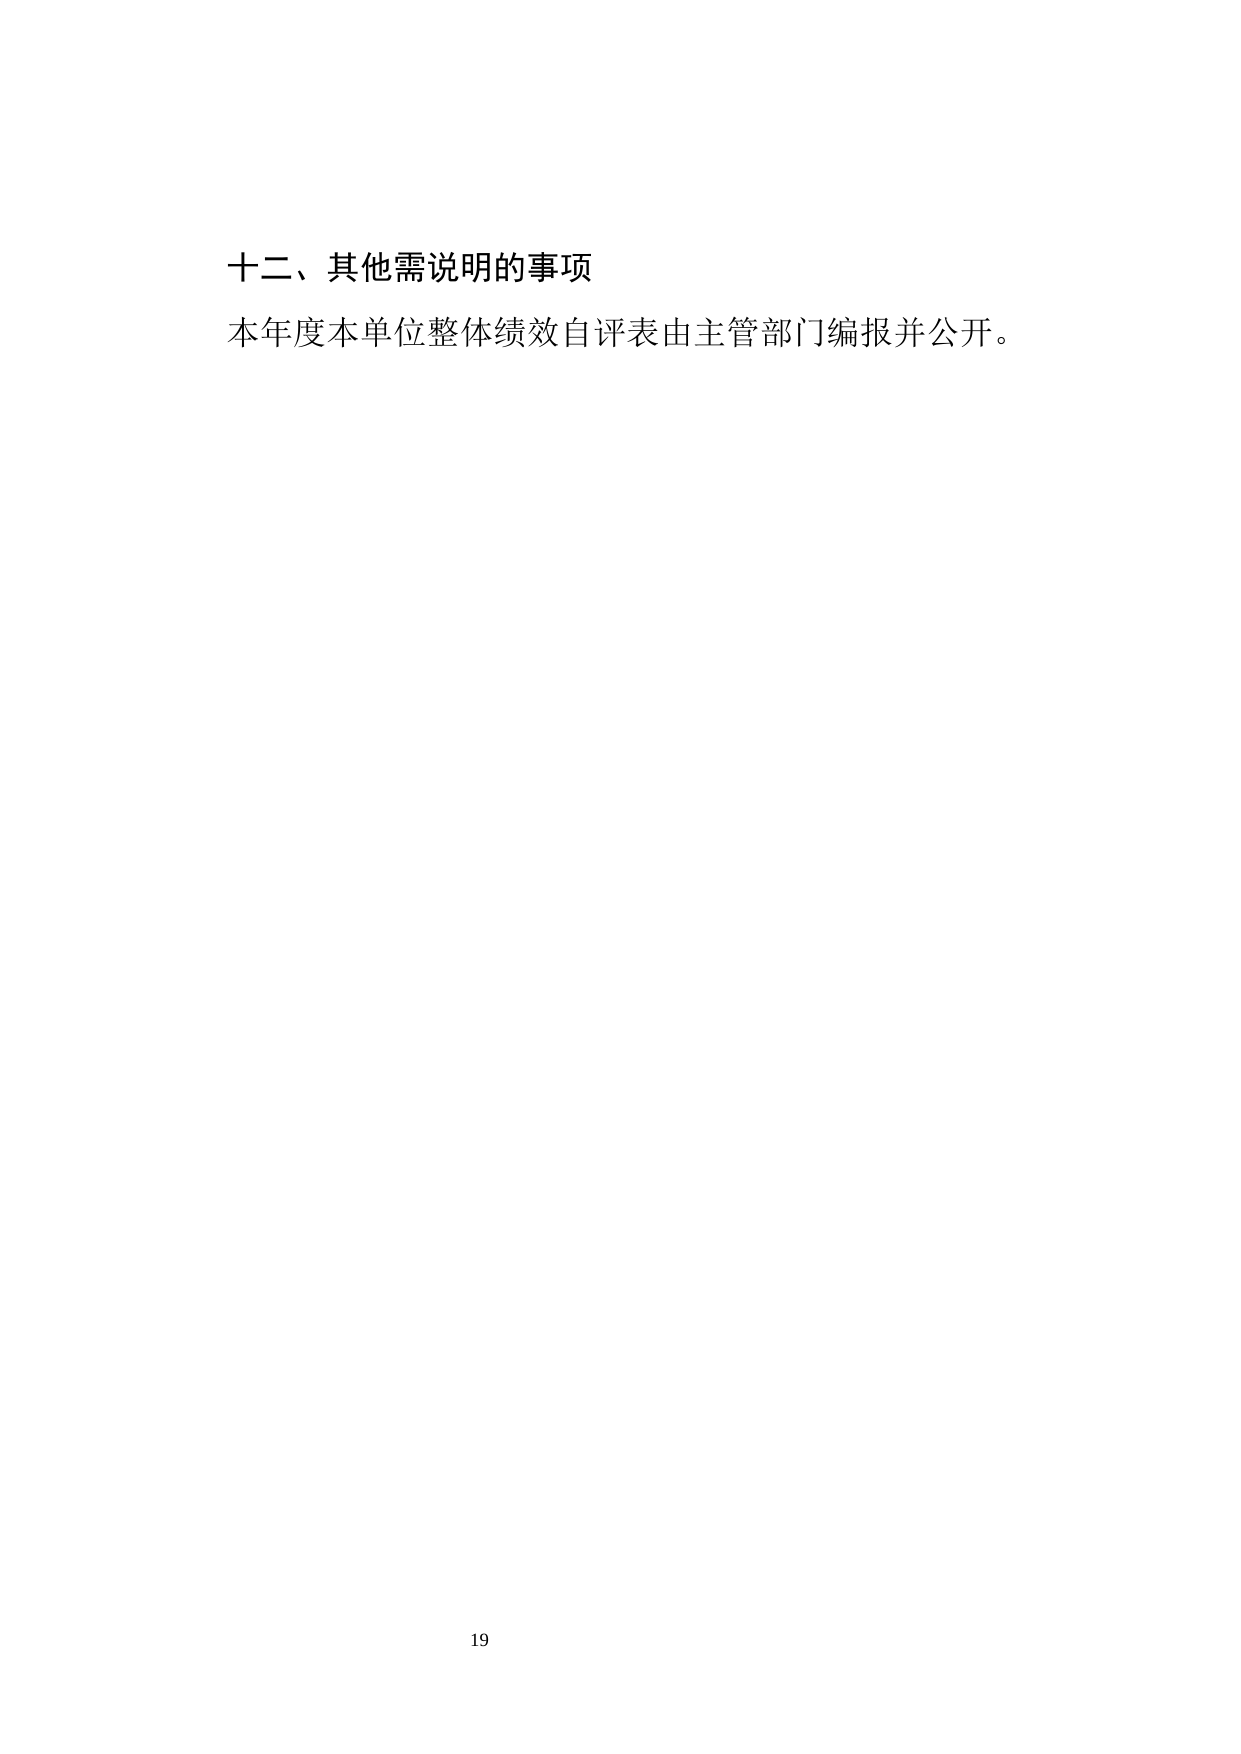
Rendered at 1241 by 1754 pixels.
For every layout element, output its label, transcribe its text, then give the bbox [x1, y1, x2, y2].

text 十二、其他需说明的事项 [159, 233, 1081, 298]
text 本年度本单位整体绩效自评表由主管部门编报并公开。 [159, 298, 1081, 363]
